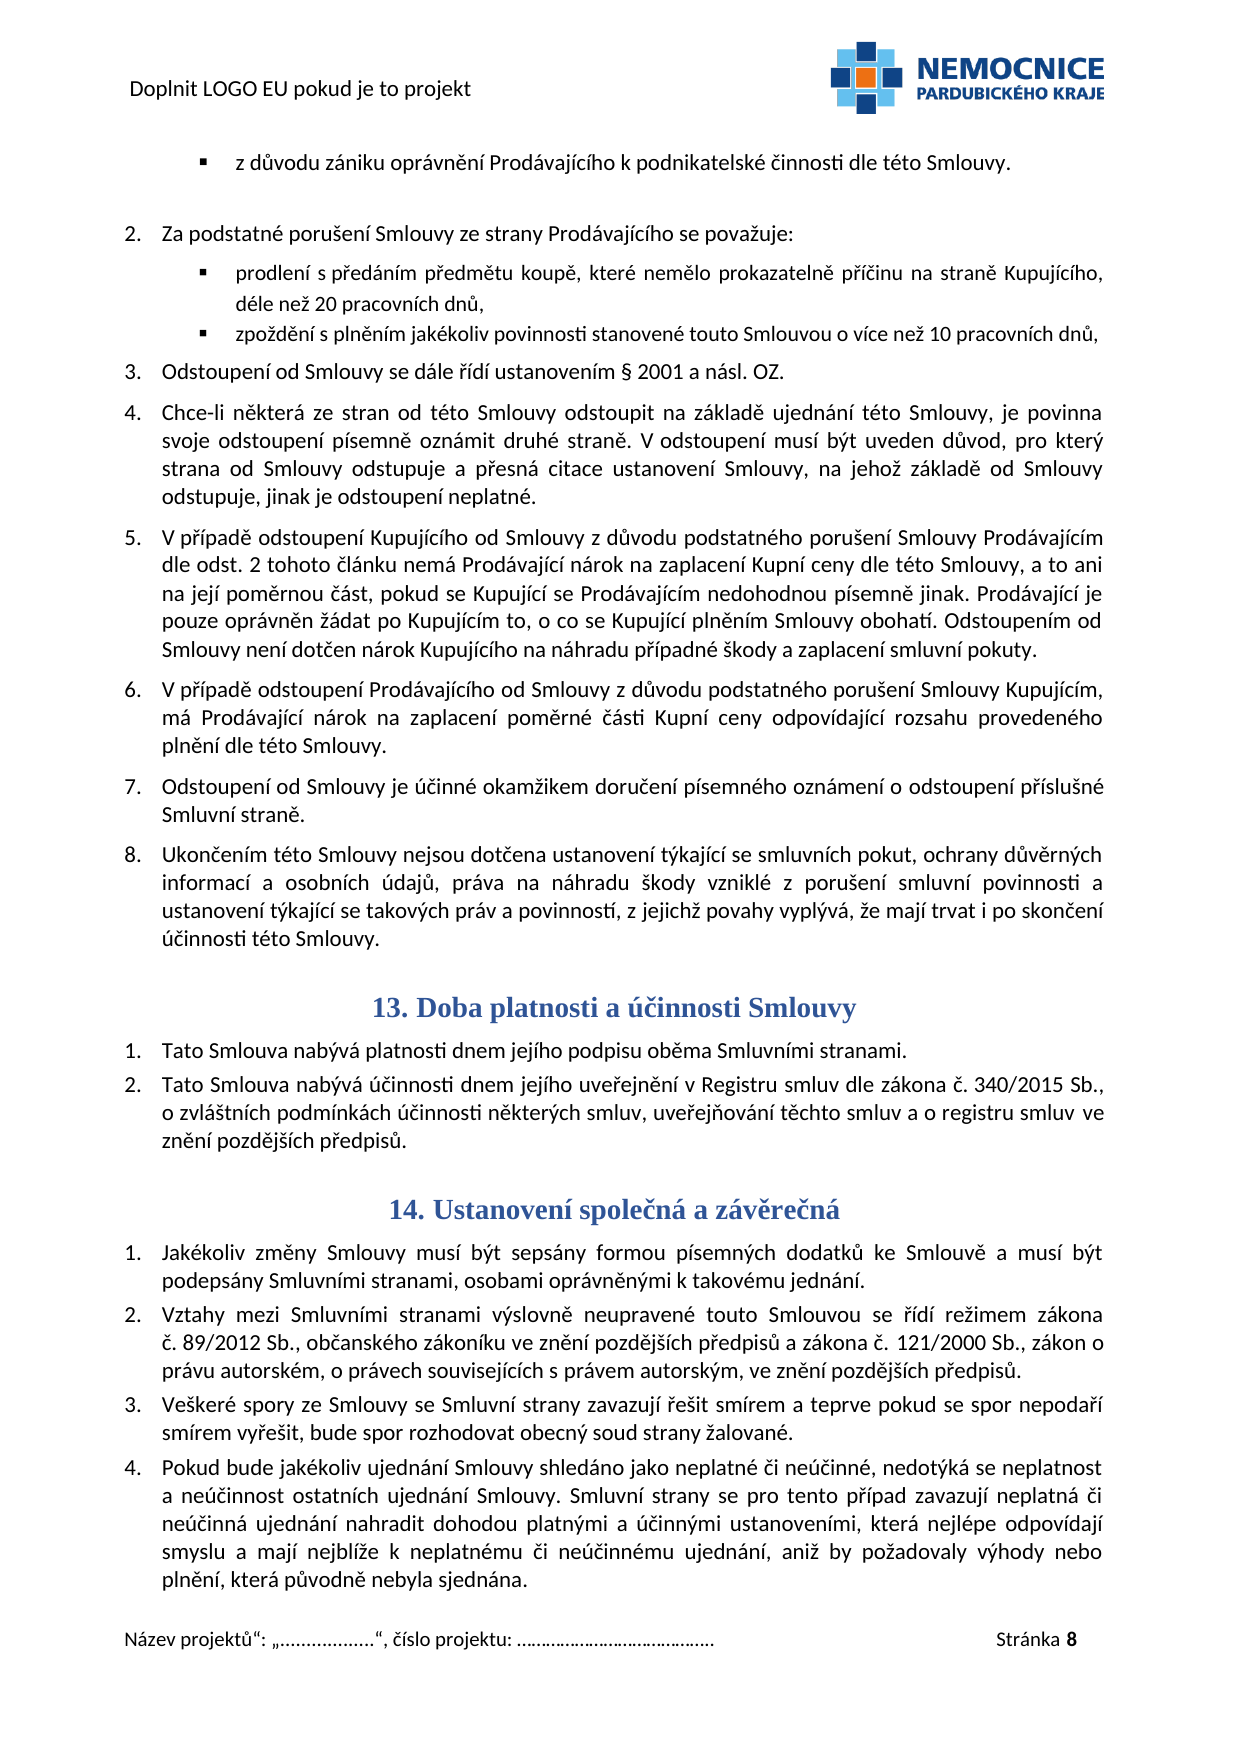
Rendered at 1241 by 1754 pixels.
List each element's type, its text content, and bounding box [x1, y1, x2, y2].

picture [829, 41, 1104, 115]
list Za podstatné porušení Smlouvy ze strany Prodávajícího se považuje: [124, 219, 1104, 247]
list Tato Smlouva nabývá platnosti dnem jejího podpisu oběma Smluvními stranami. [124, 1036, 1104, 1064]
list Vztahy mezi Smluvními stranami výslovně neupravené touto Smlouvou se řídí režimem zákona č. 89/2012 Sb., občanského zákoníku ve znění pozdějších předpisů a zákona č. 121/2000 Sb., zákon o právu autorském, o právech souvisejících s právem autorským, ve znění pozdějších předpisů. [124, 1300, 1104, 1384]
list Tato Smlouva nabývá účinnosti dnem jejího uveřejnění v Registru smluv dle zákona č. 340/2015 Sb., o zvláštních podmínkách účinnosti některých smluv, uveřejňování těchto smluv a o registru smluv ve znění pozdějších předpisů. [124, 1070, 1104, 1154]
list Odstoupení od Smlouvy se dále řídí ustanovením § 2001 a násl. OZ. [124, 357, 1104, 386]
list Jakékoliv změny Smlouvy musí být sepsány formou písemných dodatků ke Smlouvě a musí být podepsány Smluvními stranami, osobami oprávněnými k takovému jednání. [124, 1238, 1104, 1294]
subtitle Doba platnosti a účinnosti Smlouvy [124, 990, 1104, 1023]
list Odstoupení od Smlouvy je účinné okamžikem doručení písemného oznámení o odstoupení příslušné Smluvní straně. [124, 772, 1104, 828]
list Chce-li některá ze stran od této Smlouvy odstoupit na základě ujednání této Smlouvy, je povinna svoje odstoupení písemně oznámit druhé straně. V odstoupení musí být uveden důvod, pro který strana od Smlouvy odstupuje a přesná citace ustanovení Smlouvy, na jehož základě od Smlouvy odstupuje, jinak je odstoupení neplatné. [124, 398, 1104, 510]
list Veškeré spory ze Smlouvy se Smluvní strany zavazují řešit smírem a teprve pokud se spor nepodaří smírem vyřešit, bude spor rozhodovat obecný soud strany žalované. [124, 1390, 1104, 1446]
list zpoždění s plněním jakékoliv povinnosti stanovené touto Smlouvou o více než 10 pracovních dnů, [198, 321, 1104, 347]
list V případě odstoupení Prodávajícího od Smlouvy z důvodu podstatného porušení Smlouvy Kupujícím, má Prodávající nárok na zaplacení poměrné části Kupní ceny odpovídající rozsahu provedeného plnění dle této Smlouvy. [124, 675, 1104, 759]
list Pokud bude jakékoliv ujednání Smlouvy shledáno jako neplatné či neúčinné, nedotýká se neplatnost a neúčinnost ostatních ujednání Smlouvy. Smluvní strany se pro tento případ zavazují neplatná či neúčinná ujednání nahradit dohodou platnými a účinnými ustanoveními, která nejlépe odpovídají smyslu a mají nejblíže k neplatnému či neúčinnému ujednání, aniž by požadovaly výhody nebo plnění, která původně nebyla sjednána. [124, 1453, 1104, 1593]
subtitle Ustanovení společná a závěrečná [124, 1192, 1104, 1225]
list Ukončením této Smlouvy nejsou dotčena ustanovení týkající se smluvních pokut, ochrany důvěrných informací a osobních údajů, práva na náhradu škody vzniklé z porušení smluvní povinnosti a ustanovení týkající se takových práv a povinností, z jejichž povahy vyplývá, že mají trvat i po skončení účinnosti této Smlouvy. [124, 840, 1104, 952]
list V případě odstoupení Kupujícího od Smlouvy z důvodu podstatného porušení Smlouvy Prodávajícím dle odst. 2 tohoto článku nemá Prodávající nárok na zaplacení Kupní ceny dle této Smlouvy, a to ani na její poměrnou část, pokud se Kupující se Prodávajícím nedohodnou písemně jinak. Prodávající je pouze oprávněn žádat po Kupujícím to, o co se Kupující plněním Smlouvy obohatí. Odstoupením od Smlouvy není dotčen nárok Kupujícího na náhradu případné škody a zaplacení smluvní pokuty. [124, 523, 1104, 663]
list prodlení s předáním předmětu koupě, které nemělo prokazatelně příčinu na straně Kupujícího, déle než 20 pracovních dnů, [198, 259, 1104, 317]
list z důvodu zániku oprávnění Prodávajícího k podnikatelské činnosti dle této Smlouvy. [198, 148, 1104, 176]
